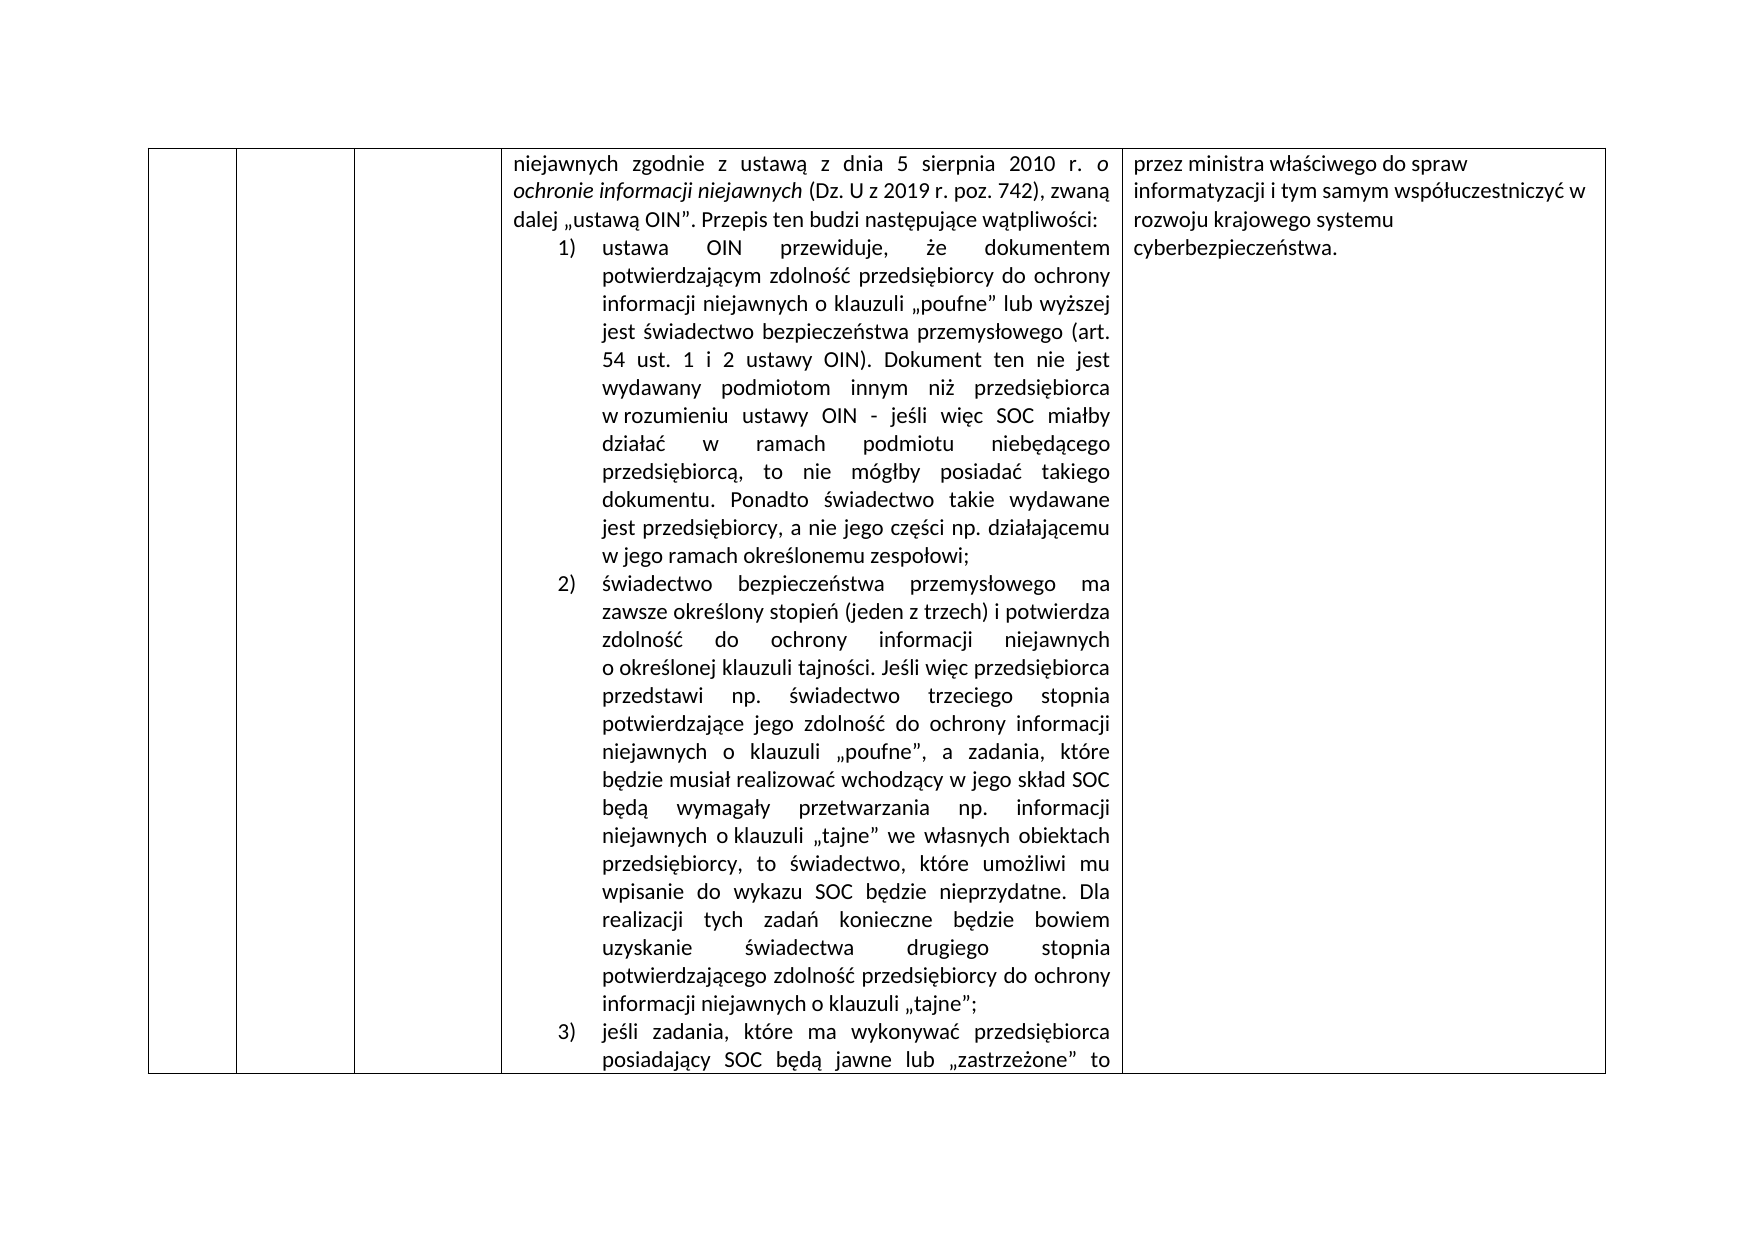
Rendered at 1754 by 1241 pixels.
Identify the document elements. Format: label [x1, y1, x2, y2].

table_cell [149, 149, 236, 1073]
table_cell [237, 149, 354, 1073]
table_cell [502, 149, 1122, 1073]
table_cell [1123, 149, 1605, 1073]
table_cell [355, 149, 501, 1073]
